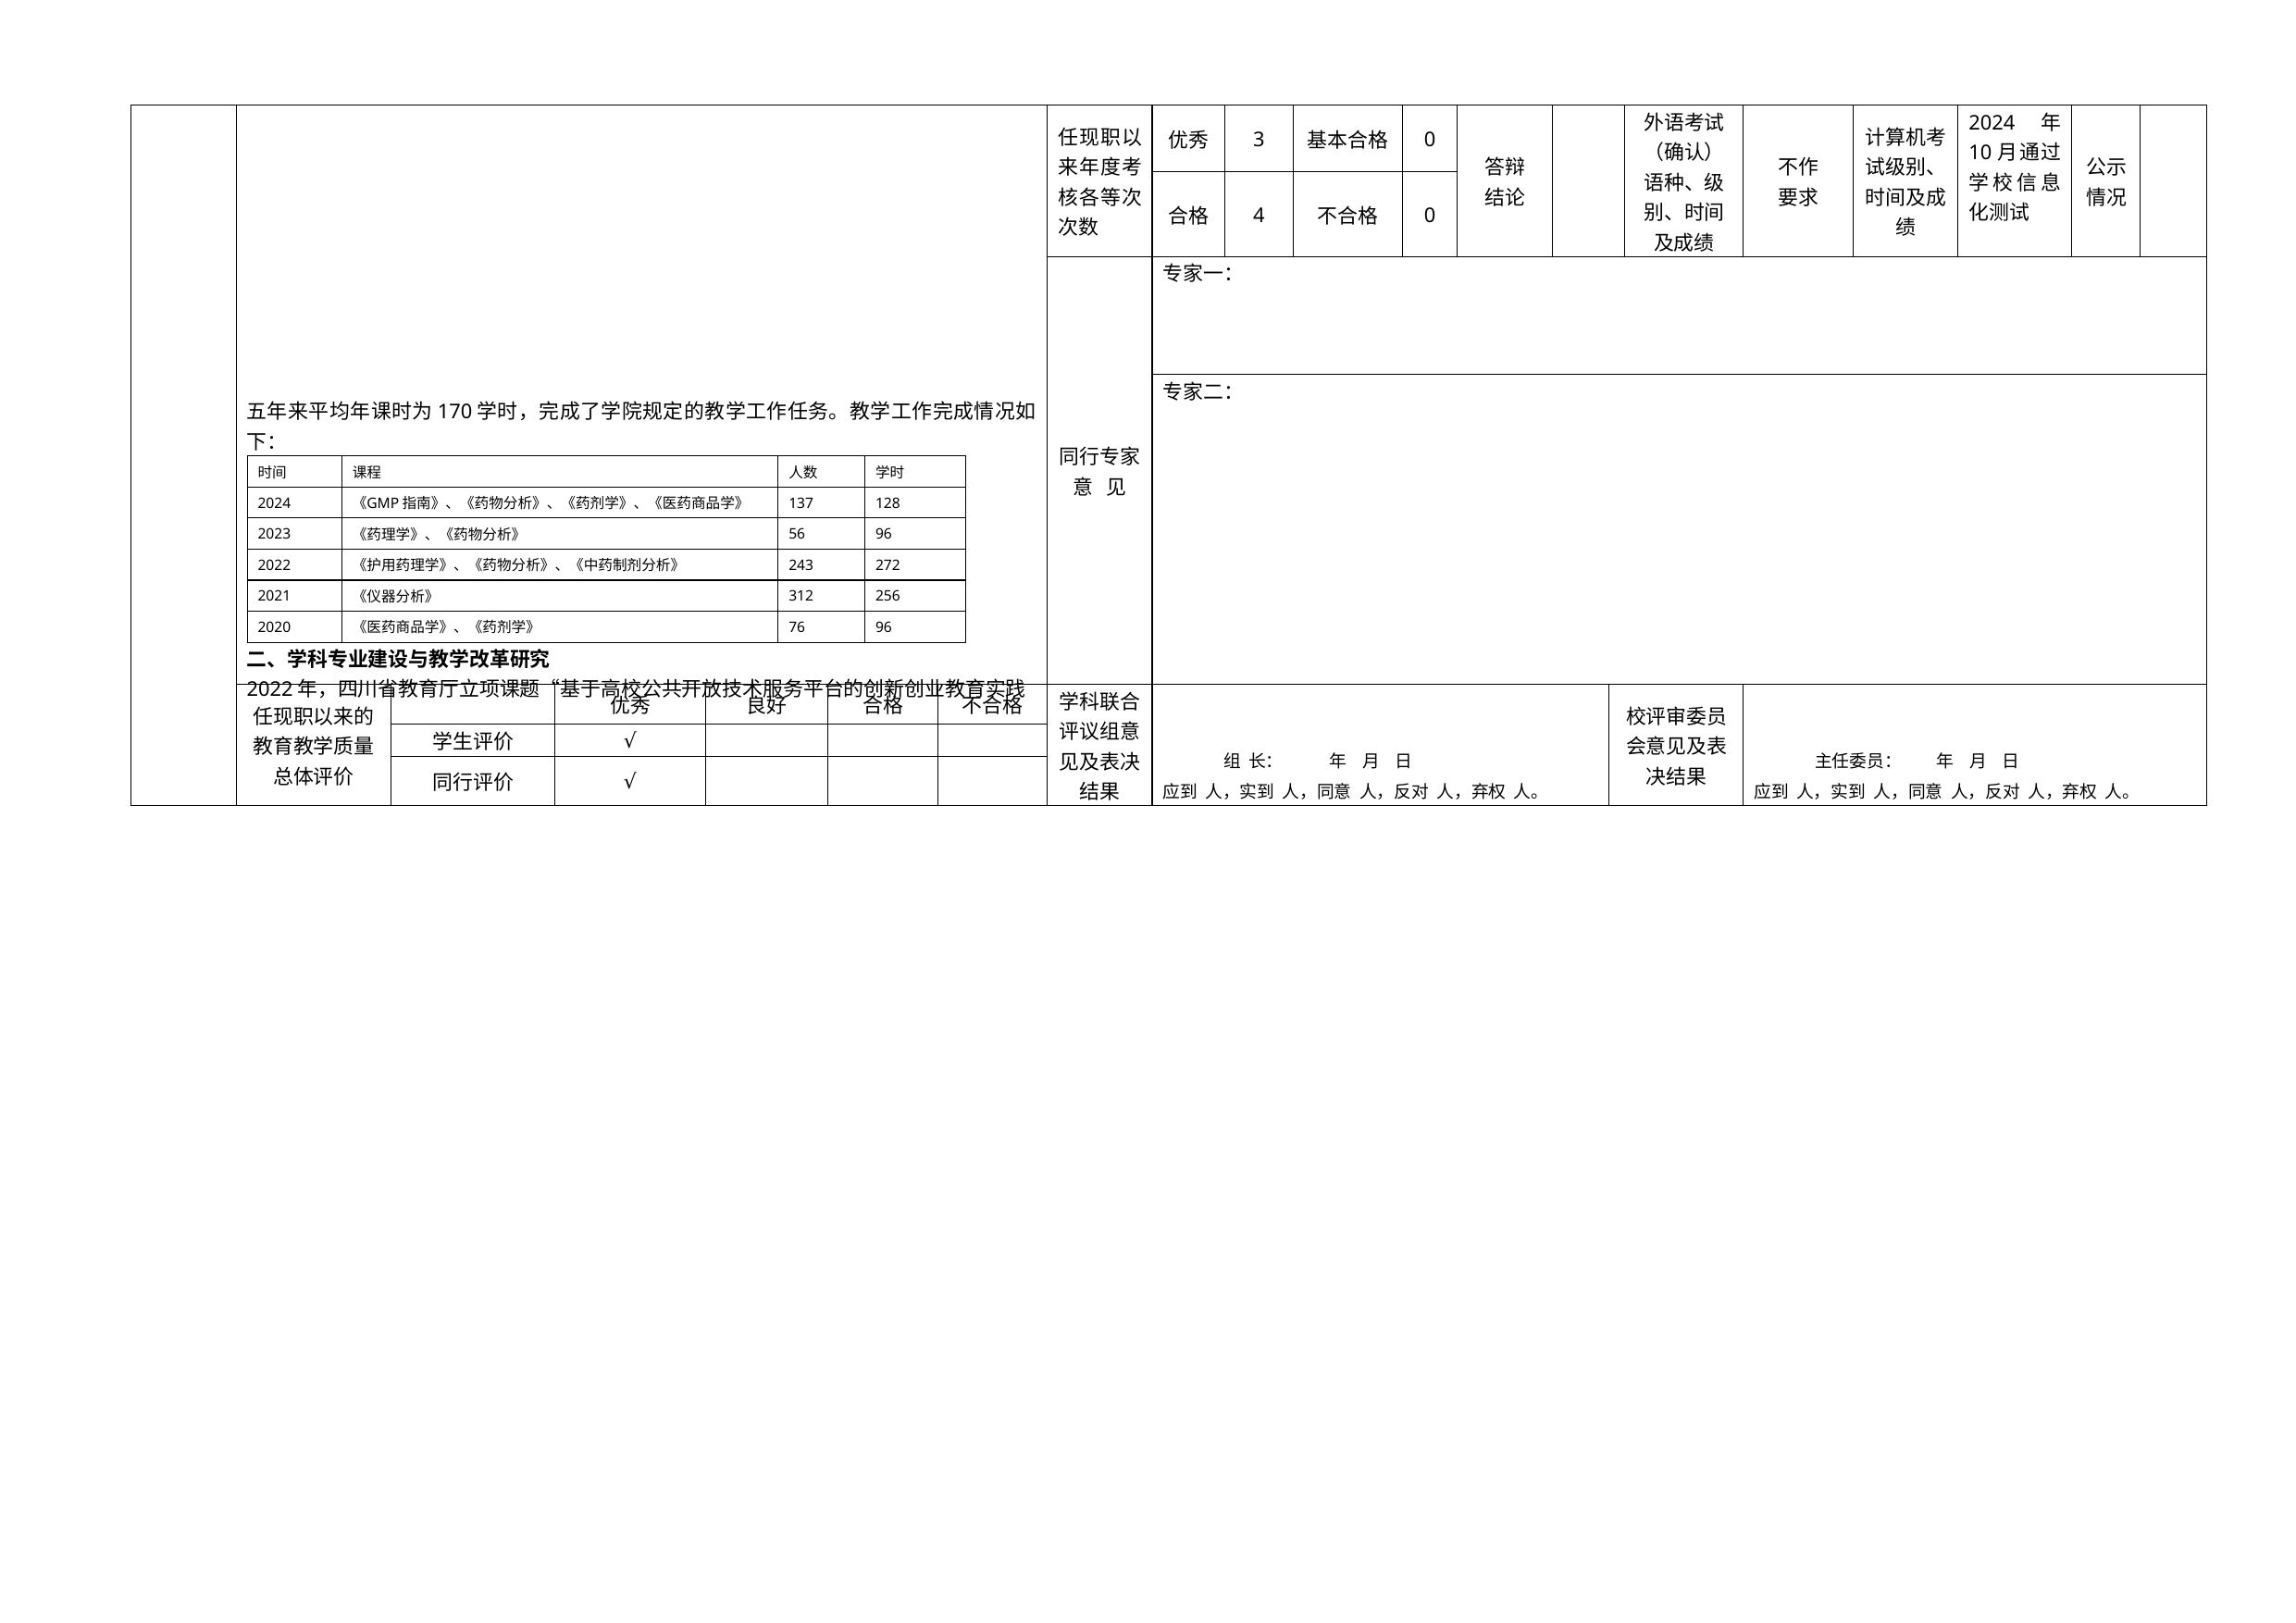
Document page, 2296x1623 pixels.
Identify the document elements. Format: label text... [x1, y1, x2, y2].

table_cell 任现职以来年度考核各等次次数 [1048, 105, 1151, 256]
table_cell [391, 685, 554, 724]
table_cell √ [555, 757, 705, 805]
table_cell 不作 要求 [1744, 105, 1853, 256]
table_cell [938, 757, 1047, 805]
table_cell 不合格 [938, 685, 1047, 724]
table_cell 学科联合评议组意见及表决结果 [1048, 685, 1151, 805]
table_cell 基本合格 [1294, 105, 1402, 171]
table_cell 2024年10月通过学校信息化测试 [1958, 105, 2071, 256]
table_cell 同行评价 [391, 757, 554, 805]
table_cell [828, 725, 937, 756]
table_cell 外语考试（确认）语种、级别、时间及成绩 [1625, 105, 1743, 256]
table_cell 合格 [828, 685, 937, 724]
table_cell 良好 [706, 685, 827, 724]
table_cell 主任委员： 年 月 日 应到 人，实到 人，同意 人，反对 人，弃权 人。 [1744, 685, 2206, 805]
table_cell 同行专家意 见 [1048, 257, 1151, 684]
table_cell 0 [1403, 172, 1457, 256]
table_cell 专家一： [1153, 257, 2206, 374]
table_cell 任现职以来的教育教学质量总体评价 [237, 685, 391, 805]
table_cell 合格 [1153, 172, 1224, 256]
table_cell 计算机考试级别、时间及成绩 [1854, 105, 1957, 256]
table_cell 专家二： [1153, 375, 2206, 684]
table_cell [706, 725, 827, 756]
table_cell 组 长： 年 月 日 应到 人，实到 人，同意 人，反对 人，弃权 人。 [1153, 685, 1608, 805]
table_cell [938, 725, 1047, 756]
table_cell 不合格 [1294, 172, 1402, 256]
table_cell √ [555, 725, 705, 756]
table_cell 0 [1403, 105, 1457, 171]
table_cell 公示情况 [2072, 105, 2140, 256]
table_cell 3 [1225, 105, 1293, 171]
table_cell 校评审委员会意见及表决结果 [1609, 685, 1743, 805]
table_cell 学生评价 [391, 725, 554, 756]
table_cell 答辩 结论 [1458, 105, 1552, 256]
table_cell [706, 757, 827, 805]
table_cell 优秀 [555, 685, 705, 724]
table_cell [828, 757, 937, 805]
table_cell 优秀 [1153, 105, 1224, 171]
table_cell 4 [1225, 172, 1293, 256]
table_cell [1553, 105, 1624, 256]
table_cell [2141, 105, 2206, 256]
